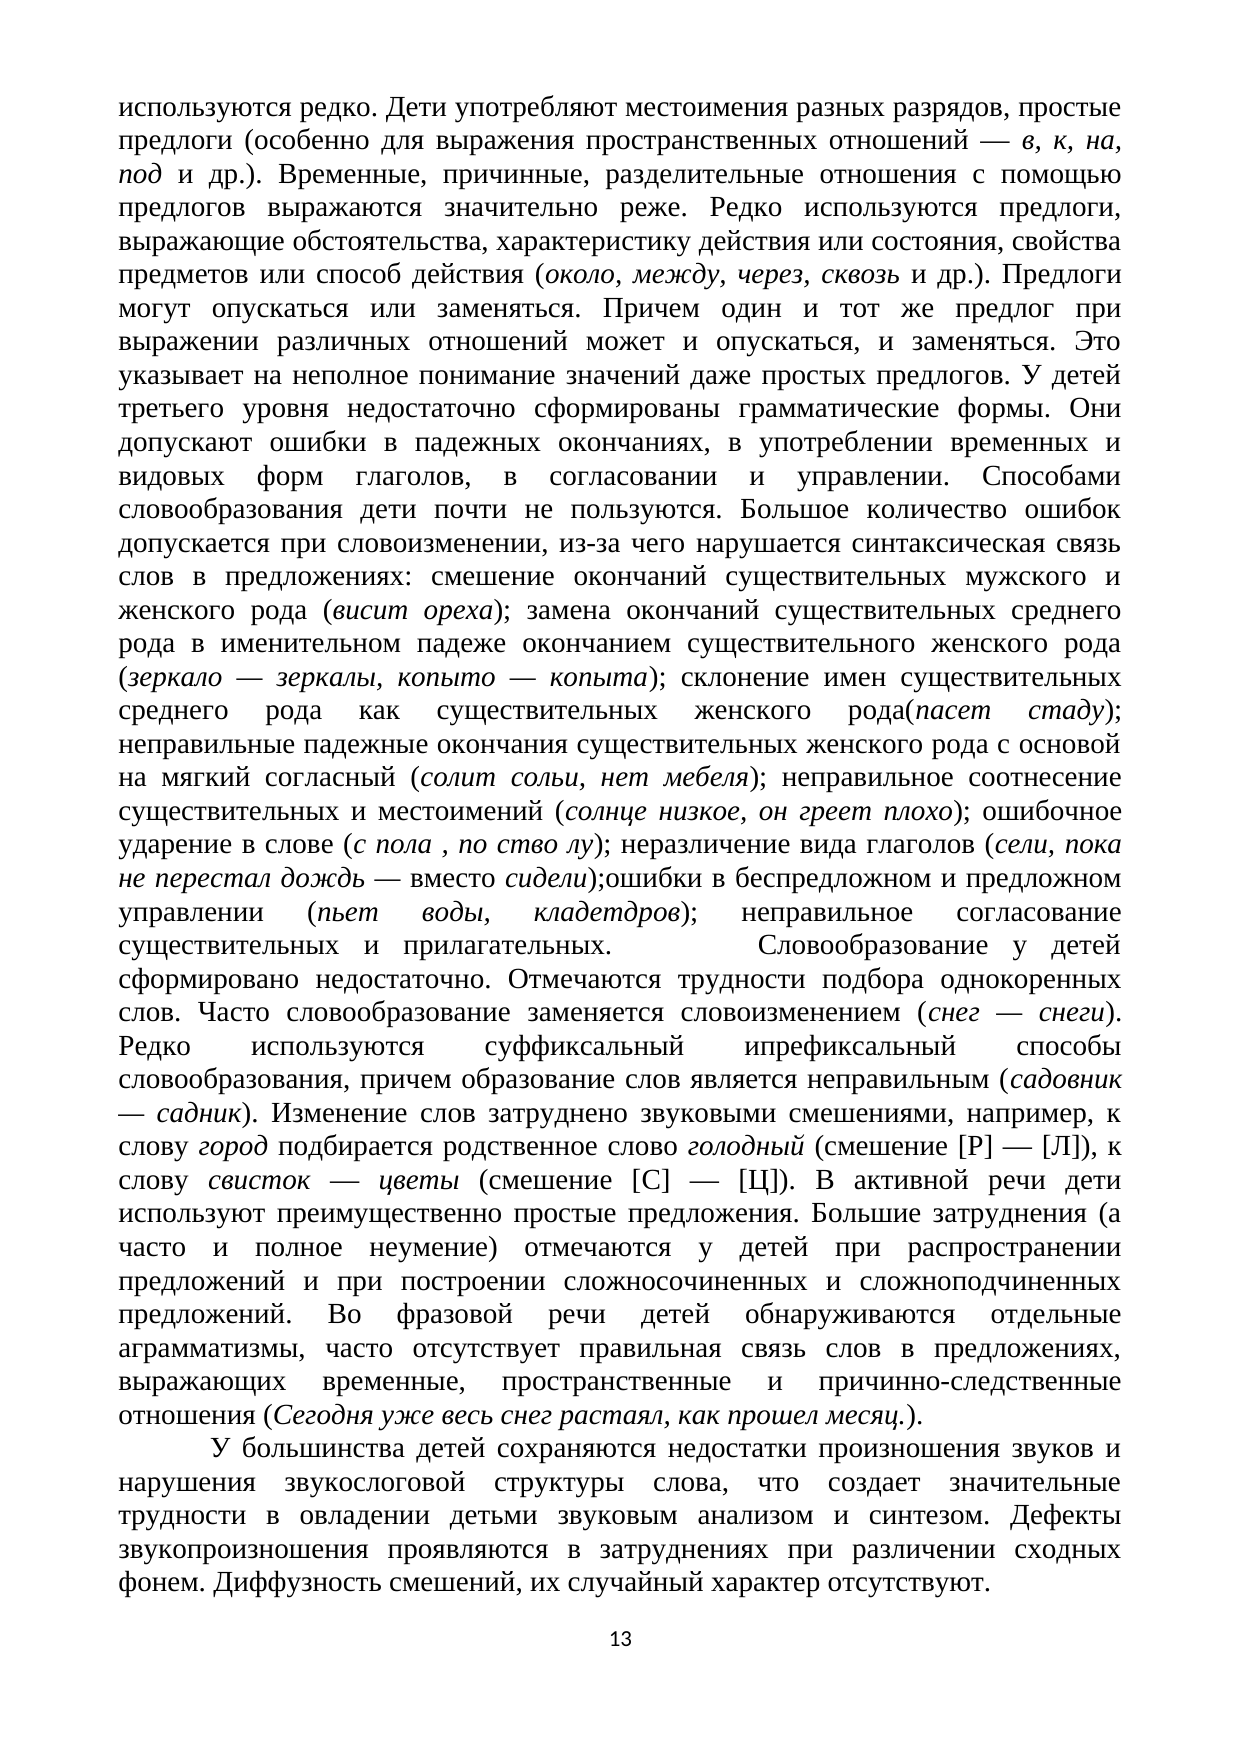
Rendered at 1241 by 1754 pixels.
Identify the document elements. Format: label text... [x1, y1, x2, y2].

text У большинства детей сохраняются недостатки произношения звуков и нарушения звукослоговой структуры слова, что создает значительные трудности в овладении детьми звуковым анализом и синтезом. Дефекты звукопроизношения проявляются в затруднениях при различении сходных фонем. Диффузность смешений, их случайный характер отсутствуют. [118, 1430, 1122, 1598]
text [118, 89, 1122, 1430]
